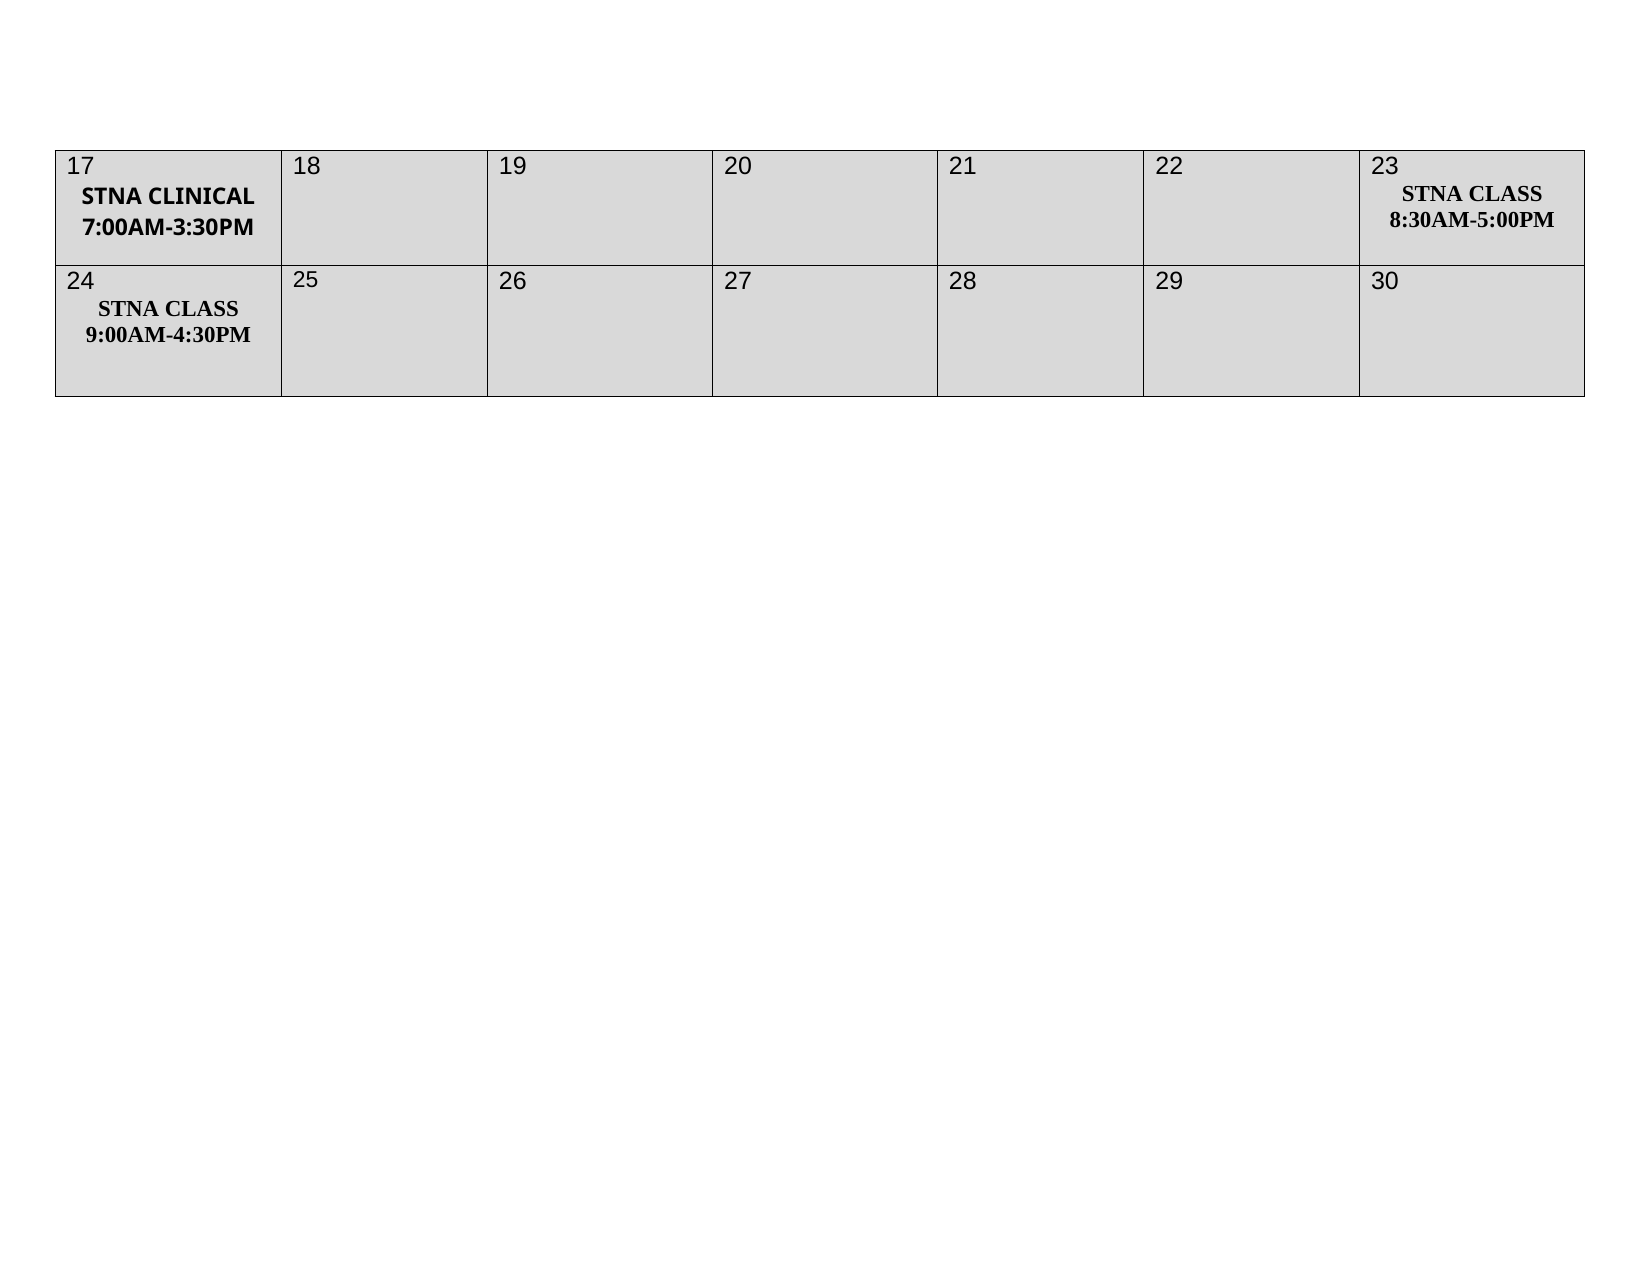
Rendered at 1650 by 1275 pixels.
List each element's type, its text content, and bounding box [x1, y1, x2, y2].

table_cell 24 STNA CLASS 9:00AM-4:30PM [56, 266, 281, 396]
table_cell 30 [1360, 266, 1584, 396]
table_cell 28 [938, 266, 1143, 396]
table_cell 29 [1144, 266, 1359, 396]
table_cell 17 STNA CLINICAL 7:00AM-3:30PM [56, 151, 281, 265]
table_cell 20 [713, 151, 937, 265]
table_cell 19 [488, 151, 712, 265]
table_cell 22 [1144, 151, 1359, 265]
table_cell 27 [713, 266, 937, 396]
table_cell 21 [938, 151, 1143, 265]
table_cell 25 [282, 266, 487, 396]
table_cell 26 [488, 266, 712, 396]
table_cell 18 [282, 151, 487, 265]
table_cell 23 STNA CLASS 8:30AM-5:00PM [1360, 151, 1584, 265]
